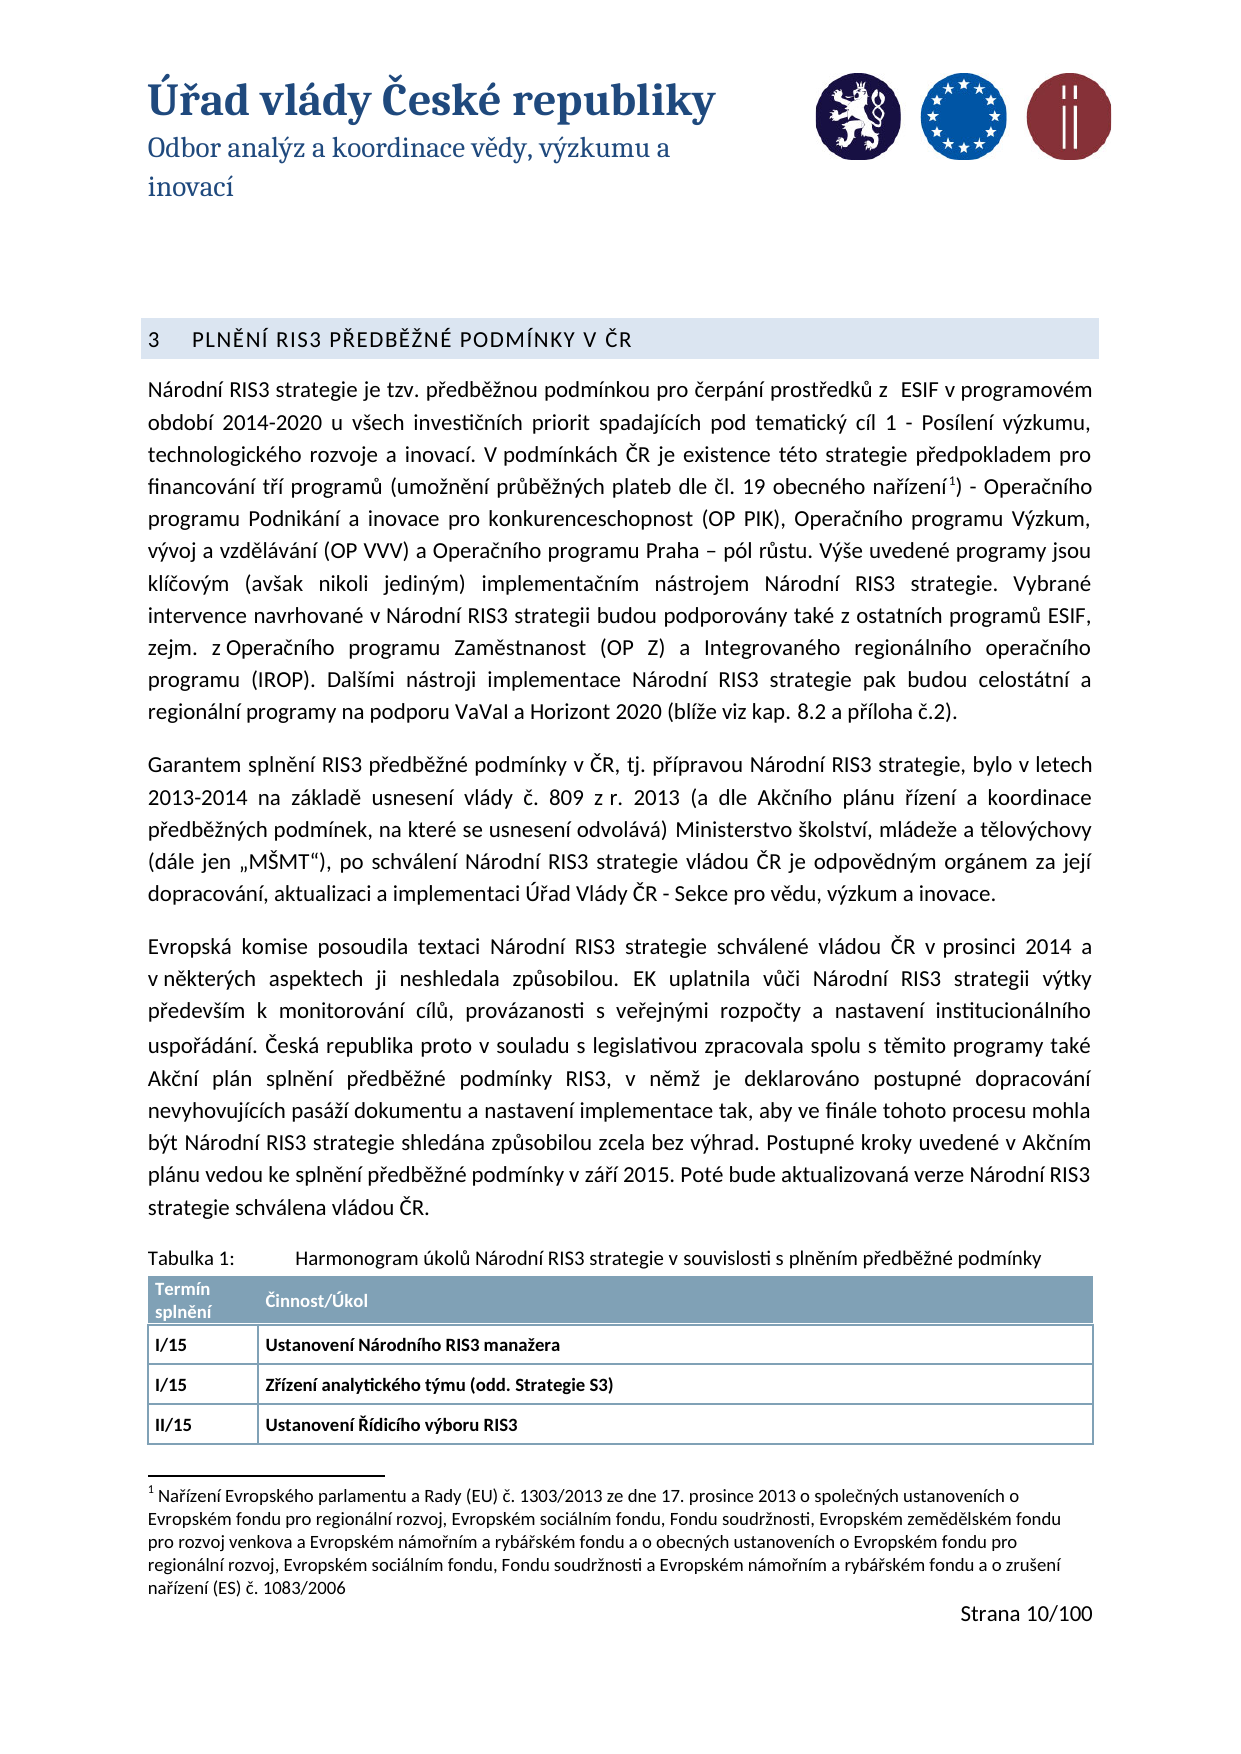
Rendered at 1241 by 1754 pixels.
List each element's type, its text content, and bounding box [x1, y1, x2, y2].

text Národní RIS3 strategie je tzv. předběžnou podmínkou pro čerpání prostředků z ESIF v programovém období 2014-2020 u všech investičních priorit spadajících pod tematický cíl 1 - Posílení výzkumu, technologického rozvoje a inovací. V podmínkách ČR je existence této strategie předpokladem pro financování tří programů (umožnění průběžných plateb dle čl. 19 obecného nařízení) - Operačního programu Podnikání a inovace pro konkurenceschopnost (OP PIK), Operačního programu Výzkum, vývoj a vzdělávání (OP VVV) a Operačního programu Praha – pól růstu. Výše uvedené programy jsou klíčovým (avšak nikoli jediným) implementačním nástrojem Národní RIS3 strategie. Vybrané intervence navrhované v Národní RIS3 strategii budou podporovány také z ostatních programů ESIF, zejm. z Operačního programu Zaměstnanost (OP Z) a Integrovaného regionálního operačního programu (IROP). Dalšími nástroji implementace Národní RIS3 strategie pak budou celostátní a regionální programy na podporu VaVaI a Horizont 2020 (blíže viz kap. 8.2 a příloha č.2). [148, 376, 1093, 726]
table_cell I/15 [149, 1326, 257, 1363]
text Garantem splnění RIS3 předběžné podmínky v ČR, tj. přípravou Národní RIS3 strategie, bylo v letech 2013-2014 na základě usnesení vlády č. 809 z r. 2013 (a dle Akčního plánu řízení a koordinace předběžných podmínek, na které se usnesení odvolává) Ministerstvo školství, mládeže a tělovýchovy (dále jen „MŠMT“), po schválení Národní RIS3 strategie vládou ČR je odpovědným orgánem za její dopracování, aktualizaci a implementaci Úřad Vlády ČR - Sekce pro vědu, výzkum a inovace. [148, 751, 1093, 907]
picture [815, 73, 1112, 160]
table_header Činnost/Úkol [258, 1276, 1093, 1323]
text Tabulka 1: Harmonogram úkolů Národní RIS3 strategie v souvislosti s plněním předběžné podmínky [148, 1246, 1093, 1271]
table_cell II/15 [149, 1405, 257, 1443]
subtitle Plnění RIS3 předběžné podmínky v ČR [148, 325, 1093, 353]
table_cell I/15 [149, 1365, 257, 1403]
table_header Termín splnění [148, 1276, 258, 1323]
text Evropská komise posoudila textaci Národní RIS3 strategie schválené vládou ČR v prosinci 2014 a v některých aspektech ji neshledala způsobilou. EK uplatnila vůči Národní RIS3 strategii výtky především k monitorování cílů, provázanosti s veřejnými rozpočty a nastavení institucionálního uspořádání. Česká republika proto v souladu s legislativou zpracovala spolu s těmito programy také Akční plán splnění předběžné podmínky RIS3, v němž je deklarováno postupné dopracování nevyhovujících pasáží dokumentu a nastavení implementace tak, aby ve finále tohoto procesu mohla být Národní RIS3 strategie shledána způsobilou zcela bez výhrad. Postupné kroky uvedené v Akčním plánu vedou ke splnění předběžné podmínky v září 2015. Poté bude aktualizovaná verze Národní RIS3 strategie schválena vládou ČR. [148, 932, 1093, 1221]
table_cell Zřízení analytického týmu (odd. Strategie S3) [259, 1365, 1092, 1403]
table_cell Ustanovení Řídicího výboru RIS3 [259, 1405, 1092, 1443]
table_cell Ustanovení Národního RIS3 manažera [259, 1326, 1092, 1363]
